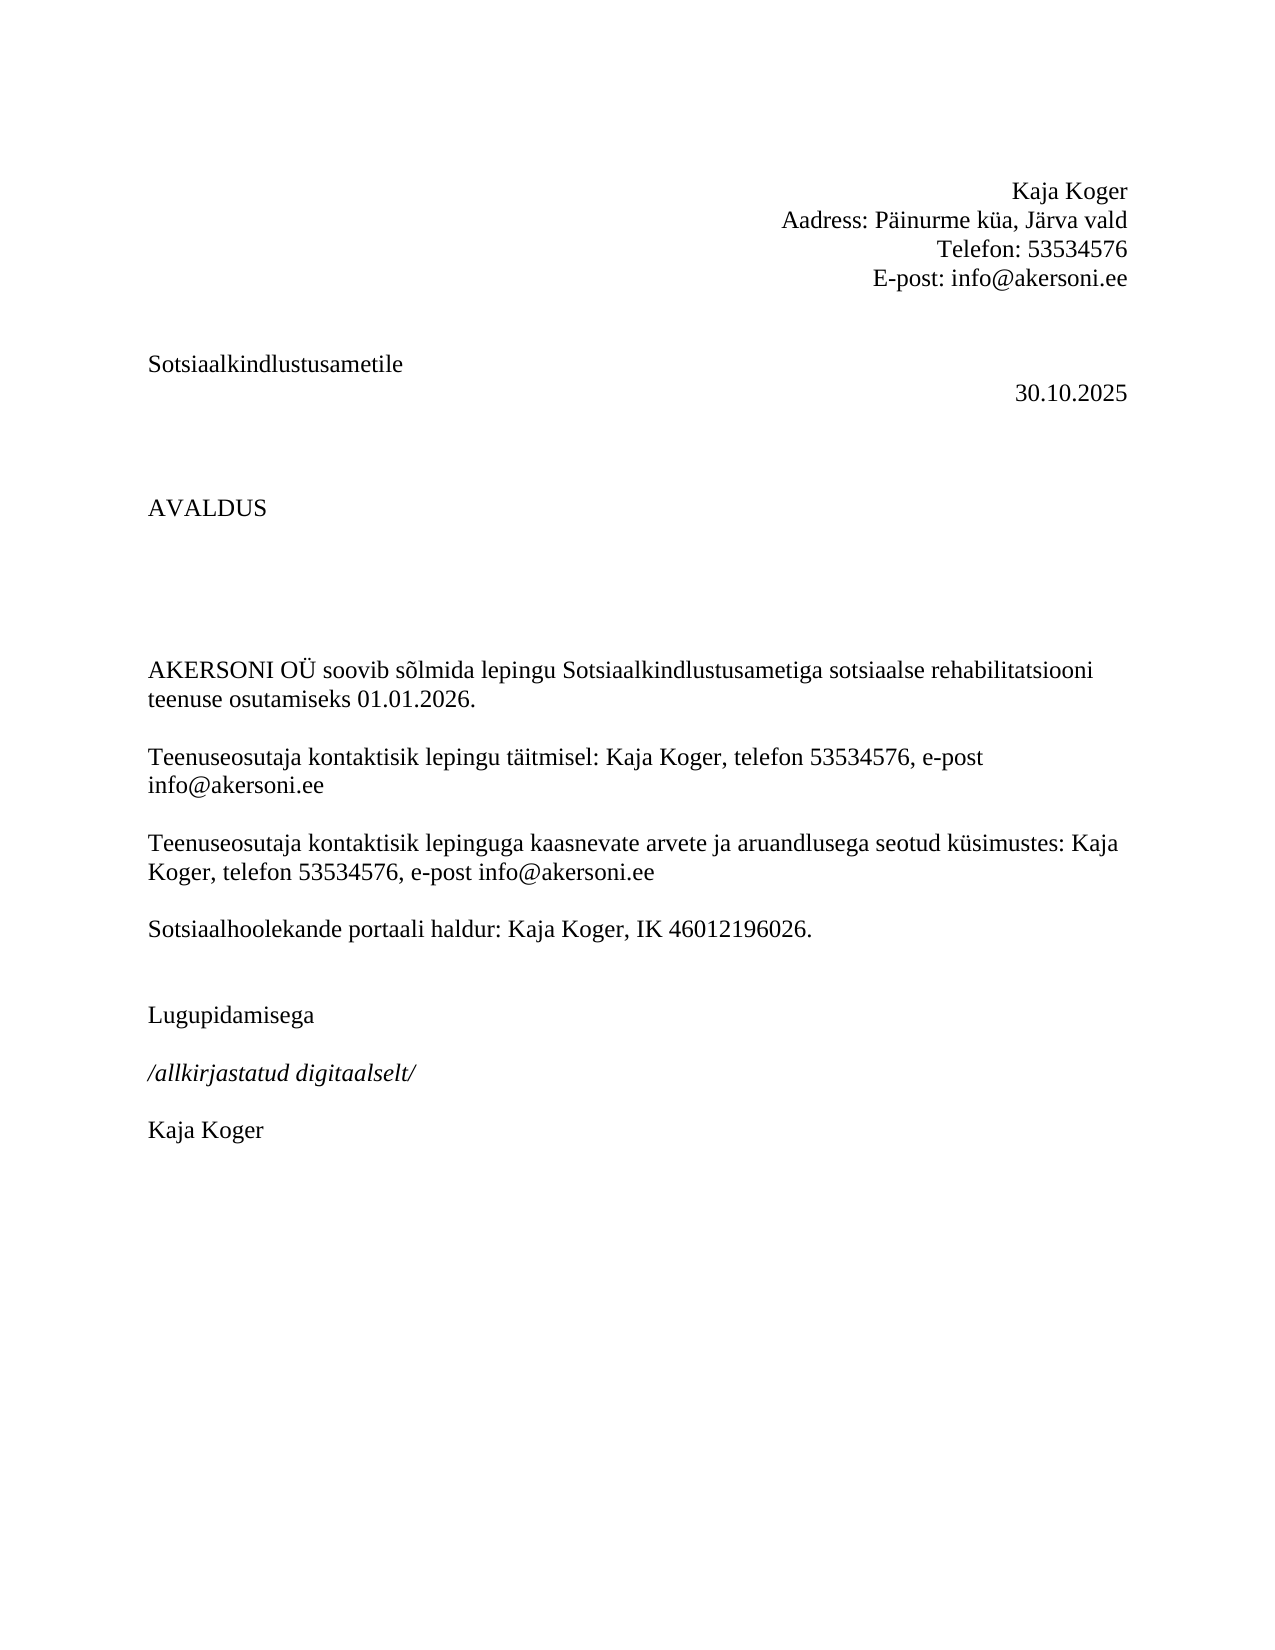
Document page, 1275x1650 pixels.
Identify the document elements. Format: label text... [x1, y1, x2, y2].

text Lugupidamisega [148, 1001, 1127, 1029]
text Telefon: 53534576 [148, 234, 1127, 263]
text Kaja Koger [148, 1116, 1127, 1144]
text Kaja Koger [148, 176, 1127, 205]
text Teenuseosutaja kontaktisik lepinguga kaasnevate arvete ja aruandlusega seotud küsimustes: Kaja Koger, telefon 53534576, e-post info@akersoni.ee [148, 828, 1127, 886]
text Aadress: Päinurme küa, Järva vald [148, 205, 1127, 234]
text /allkirjastatud digitaalselt/ [148, 1058, 1127, 1087]
text AKERSONI OÜ soovib sõlmida lepingu Sotsiaalkindlustusametiga sotsiaalse rehabilitatsiooni teenuse osutamiseks 01.01.2026. [148, 656, 1127, 713]
text E-post: info@akersoni.ee [148, 263, 1127, 291]
subtitle AVALDUS [148, 493, 1127, 521]
text Teenuseosutaja kontaktisik lepingu täitmisel: Kaja Koger, telefon 53534576, e-post info@akersoni.ee [148, 742, 1127, 799]
subtitle 30.10.2025 [148, 378, 1127, 406]
text Sotsiaalhoolekande portaali haldur: Kaja Koger, IK 46012196026. [148, 914, 1127, 943]
subtitle Sotsiaalkindlustusametile [148, 349, 1127, 378]
